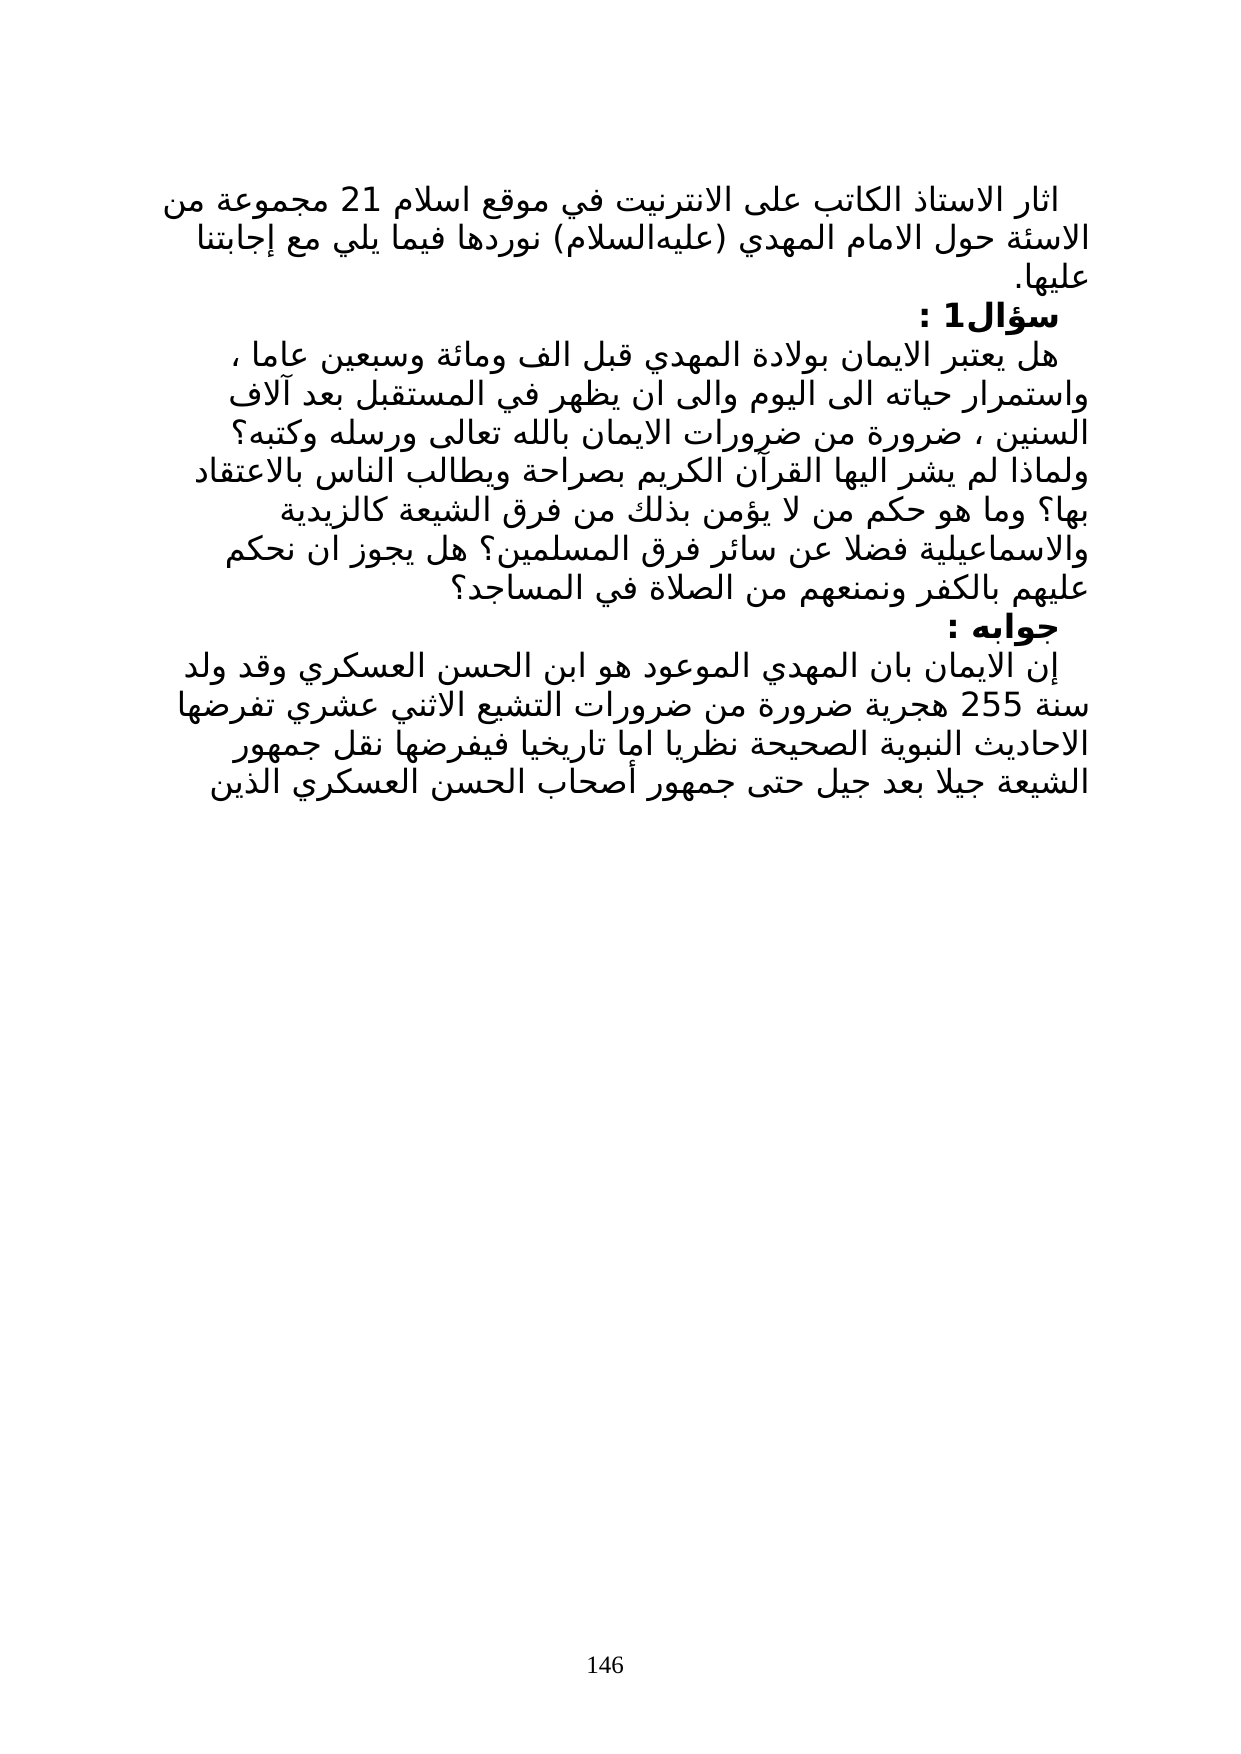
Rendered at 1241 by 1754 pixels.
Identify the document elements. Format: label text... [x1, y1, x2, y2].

text إن الايمان بان المهدي الموعود هو ابن الحسن العسكري وقد ولد سنة 255 هجرية ضرورة من ضرورات التشيع الاثني عشري تفرضها الاحاديث النبوية الصحيحة نظريا اما تاريخيا فيفرضها نقل جمهور الشيعة جيلا بعد جيل حتى جمهور أصحاب الحسن العسكري الذين [150, 646, 1090, 802]
text اثار الاستاذ الكاتب على الانترنيت في موقع اسلام 21 مجموعة من الاسئة حول الامام المهدي (عليه‌السلام) نوردها فيما يلي مع إجابتنا عليها. [150, 180, 1090, 297]
text هل يعتبر الايمان بولادة المهدي قبل الف ومائة وسبعين عاما ، واستمرار حياته الى اليوم والى ان يظهر في المستقبل بعد آلاف السنين ، ضرورة من ضرورات الايمان بالله تعالى ورسله وكتبه؟ ولماذا لم يشر اليها القرآن الكريم بصراحة ويطالب الناس بالاعتقاد بها؟ وما هو حكم من لا يؤمن بذلك من فرق الشيعة كالزيدية والاسماعيلية فضلا عن سائر فرق المسلمين؟ هل يجوز ان نحكم عليهم بالكفر ونمنعهم من الصلاة في المساجد؟ [150, 335, 1090, 607]
text سؤال1 : [150, 297, 1090, 335]
text جوابه : [150, 607, 1090, 646]
